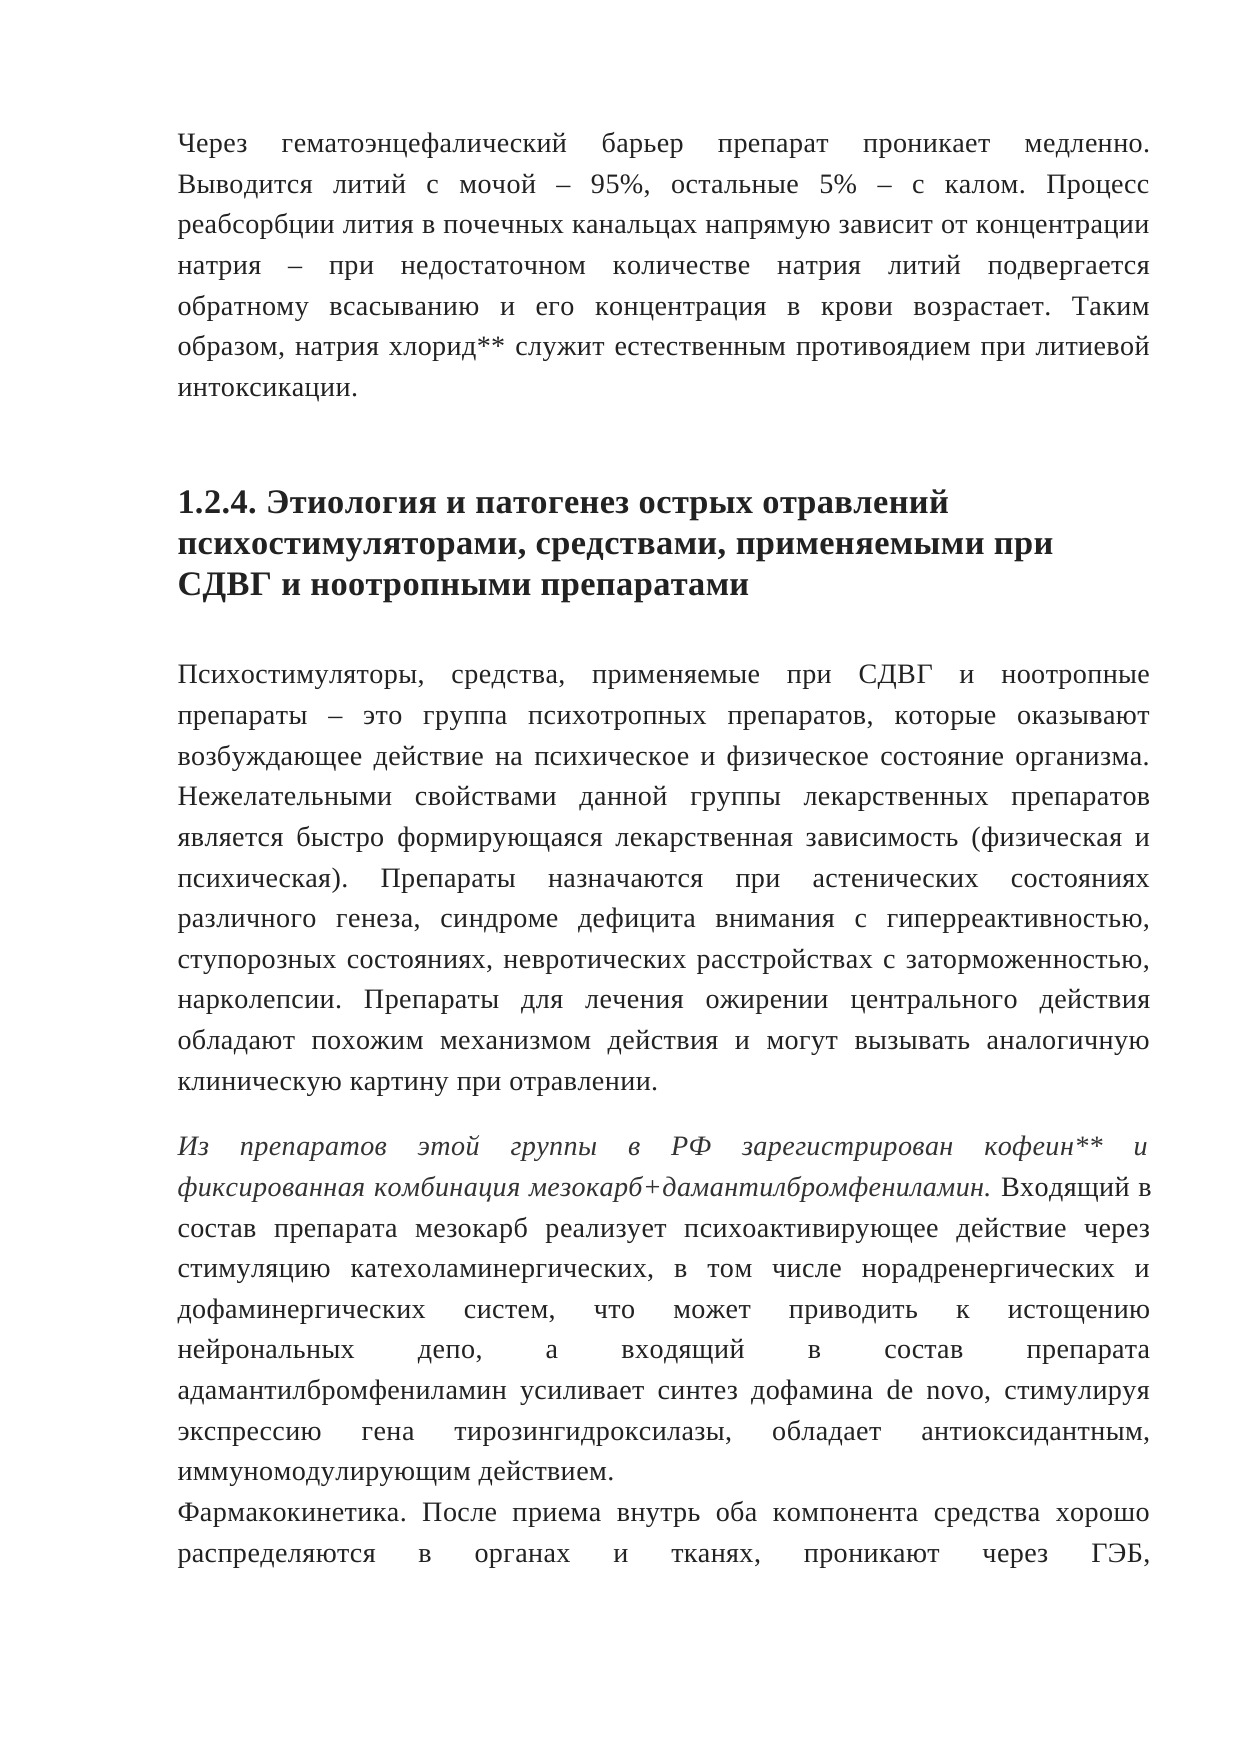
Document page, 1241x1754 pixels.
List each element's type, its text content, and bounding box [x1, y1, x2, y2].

text Психостимуляторы, средства, применяемые при СДВГ и ноотропные препараты – это группа психотропных препаратов, которые оказывают возбуждающее действие на психическое и физическое состояние организма. Нежелательными свойствами данной группы лекарственных препаратов является быстро формирующаяся лекарственная зависимость (физическая и психическая). Препараты назначаются при астенических состояниях различного генеза, синдроме дефицита внимания с гиперреактивностью, ступорозных состояниях, невротических расстройствах с заторможенностью, нарколепсии. Препараты для лечения ожирении центрального действия обладают похожим механизмом действия и могут вызывать аналогичную клиническую картину при отравлении. [177, 649, 1152, 1096]
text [177, 1487, 1152, 1568]
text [177, 118, 1152, 402]
text 1.2.4. Этиология и патогенез острых отравлений психостимуляторами, средствами, применяемыми при СДВГ и ноотропными препаратами [177, 481, 1152, 602]
text Из препаратов этой группы в РФ зарегистрирован кофеин** и фиксированная комбинация мезокарб+дамантилбромфениламин. Входящий в состав препарата мезокарб реализует психоактивирующее действие через стимуляцию катехоламинергических, в том числе норадренергических и дофаминергических систем, что может приводить к истощению нейрональных депо, а входящий в состав препарата адамантилбромфениламин усиливает синтез дофамина de novo, стимулируя экспрессию гена тирозингидроксилазы, обладает антиоксидантным, иммуномодулирующим действием. [177, 1121, 1152, 1487]
